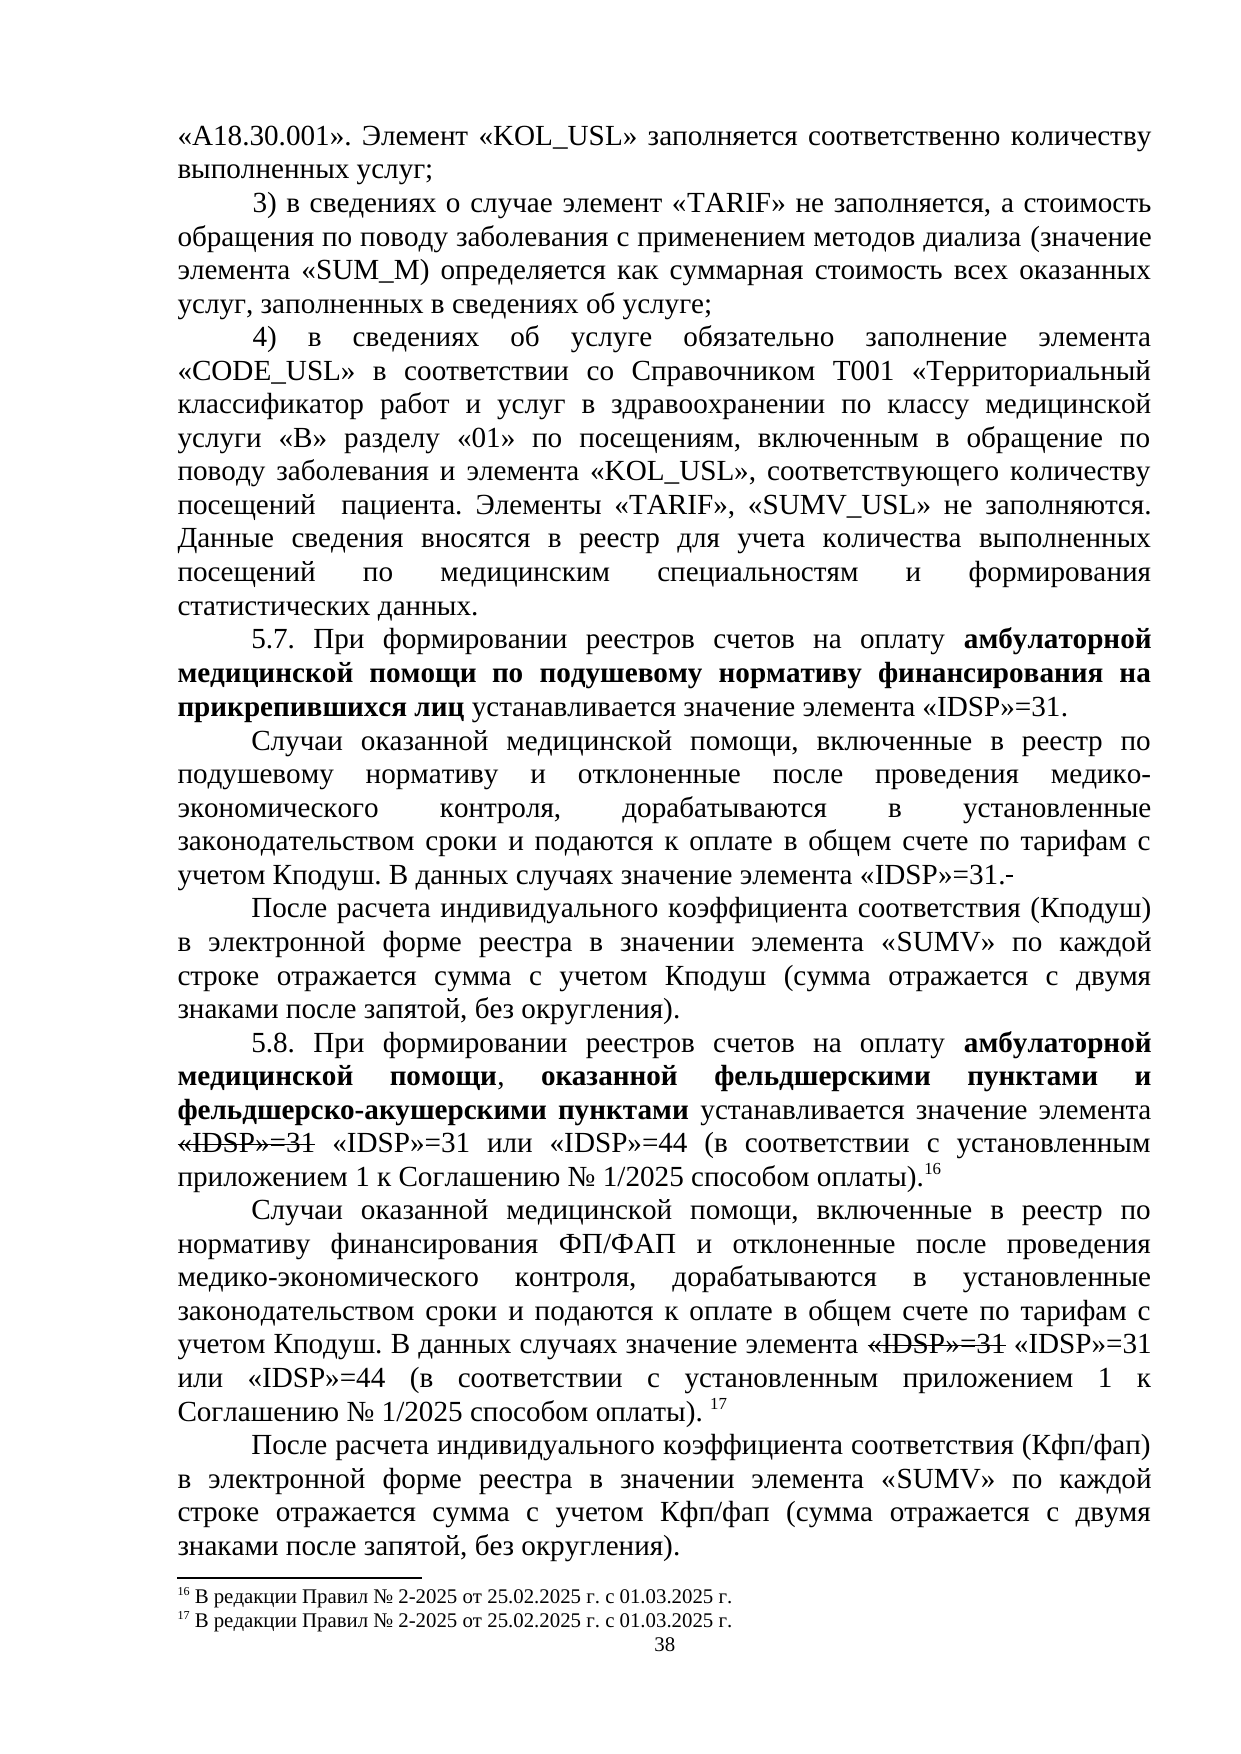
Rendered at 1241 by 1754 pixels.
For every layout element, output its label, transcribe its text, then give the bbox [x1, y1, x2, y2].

text Случаи оказанной медицинской помощи, включенные в реестр по подушевому нормативу и отклоненные после проведения медико-экономического контроля, дорабатываются в установленные законодательством сроки и подаются к оплате в общем счете по тарифам с учетом Кподуш. В данных случаях значение элемента «IDSP»=31. [177, 723, 1152, 891]
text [177, 118, 1152, 185]
text 5.7. При формировании реестров счетов на оплату амбулаторной медицинской помощи по подушевому нормативу финансирования на прикрепившихся лиц устанавливается значение элемента «IDSP»=31. [177, 621, 1152, 723]
text После расчета индивидуального коэффициента соответствия (Кподуш) в электронной форме реестра в значении элемента «SUMV» по каждой строке отражается сумма с учетом Кподуш (сумма отражается с двумя знаками после запятой, без округления). [177, 891, 1152, 1025]
text Случаи оказанной медицинской помощи, включенные в реестр по нормативу финансирования ФП/ФАП и отклоненные после проведения медико-экономического контроля, дорабатываются в установленные законодательством сроки и подаются к оплате в общем счете по тарифам с учетом Кподуш. В данных случаях значение элемента «IDSP»=31 «IDSP»=31 или «IDSP»=44 (в соответствии с установленным приложением 1 к Соглашению № 1/2025 способом оплаты). [177, 1192, 1152, 1427]
text 4) в сведениях об услуге обязательно заполнение элемента «CODE_USL» в соответствии со Справочником T001 «Территориальный классификатор работ и услуг в здравоохранении по классу медицинской услуги «В» разделу «01» по посещениям, включенным в обращение по поводу заболевания и элемента «KOL_USL», соответствующего количеству посещений пациента. Элементы «TARIF», «SUMV_USL» не заполняются. Данные сведения вносятся в реестр для учета количества выполненных посещений по медицинским специальностям и формирования статистических данных. [177, 319, 1152, 621]
text 5.8. При формировании реестров счетов на оплату амбулаторной медицинской помощи, оказанной фельдшерскими пунктами и фельдшерско-акушерскими пунктами устанавливается значение элемента «IDSP»=31 «IDSP»=31 или «IDSP»=44 (в соответствии с установленным приложением 1 к Соглашению № 1/2025 способом оплаты). [177, 1025, 1152, 1192]
text После расчета индивидуального коэффициента соответствия (Кфп/фап) в электронной форме реестра в значении элемента «SUMV» по каждой строке отражается сумма с учетом Кфп/фап (сумма отражается с двумя знаками после запятой, без округления). [177, 1427, 1152, 1561]
text 3) в сведениях о случае элемент «TARIF» не заполняется, а стоимость обращения по поводу заболевания с применением методов диализа (значение элемента «SUM_M) определяется как суммарная стоимость всех оказанных услуг, заполненных в сведениях об услуге; [177, 185, 1152, 319]
